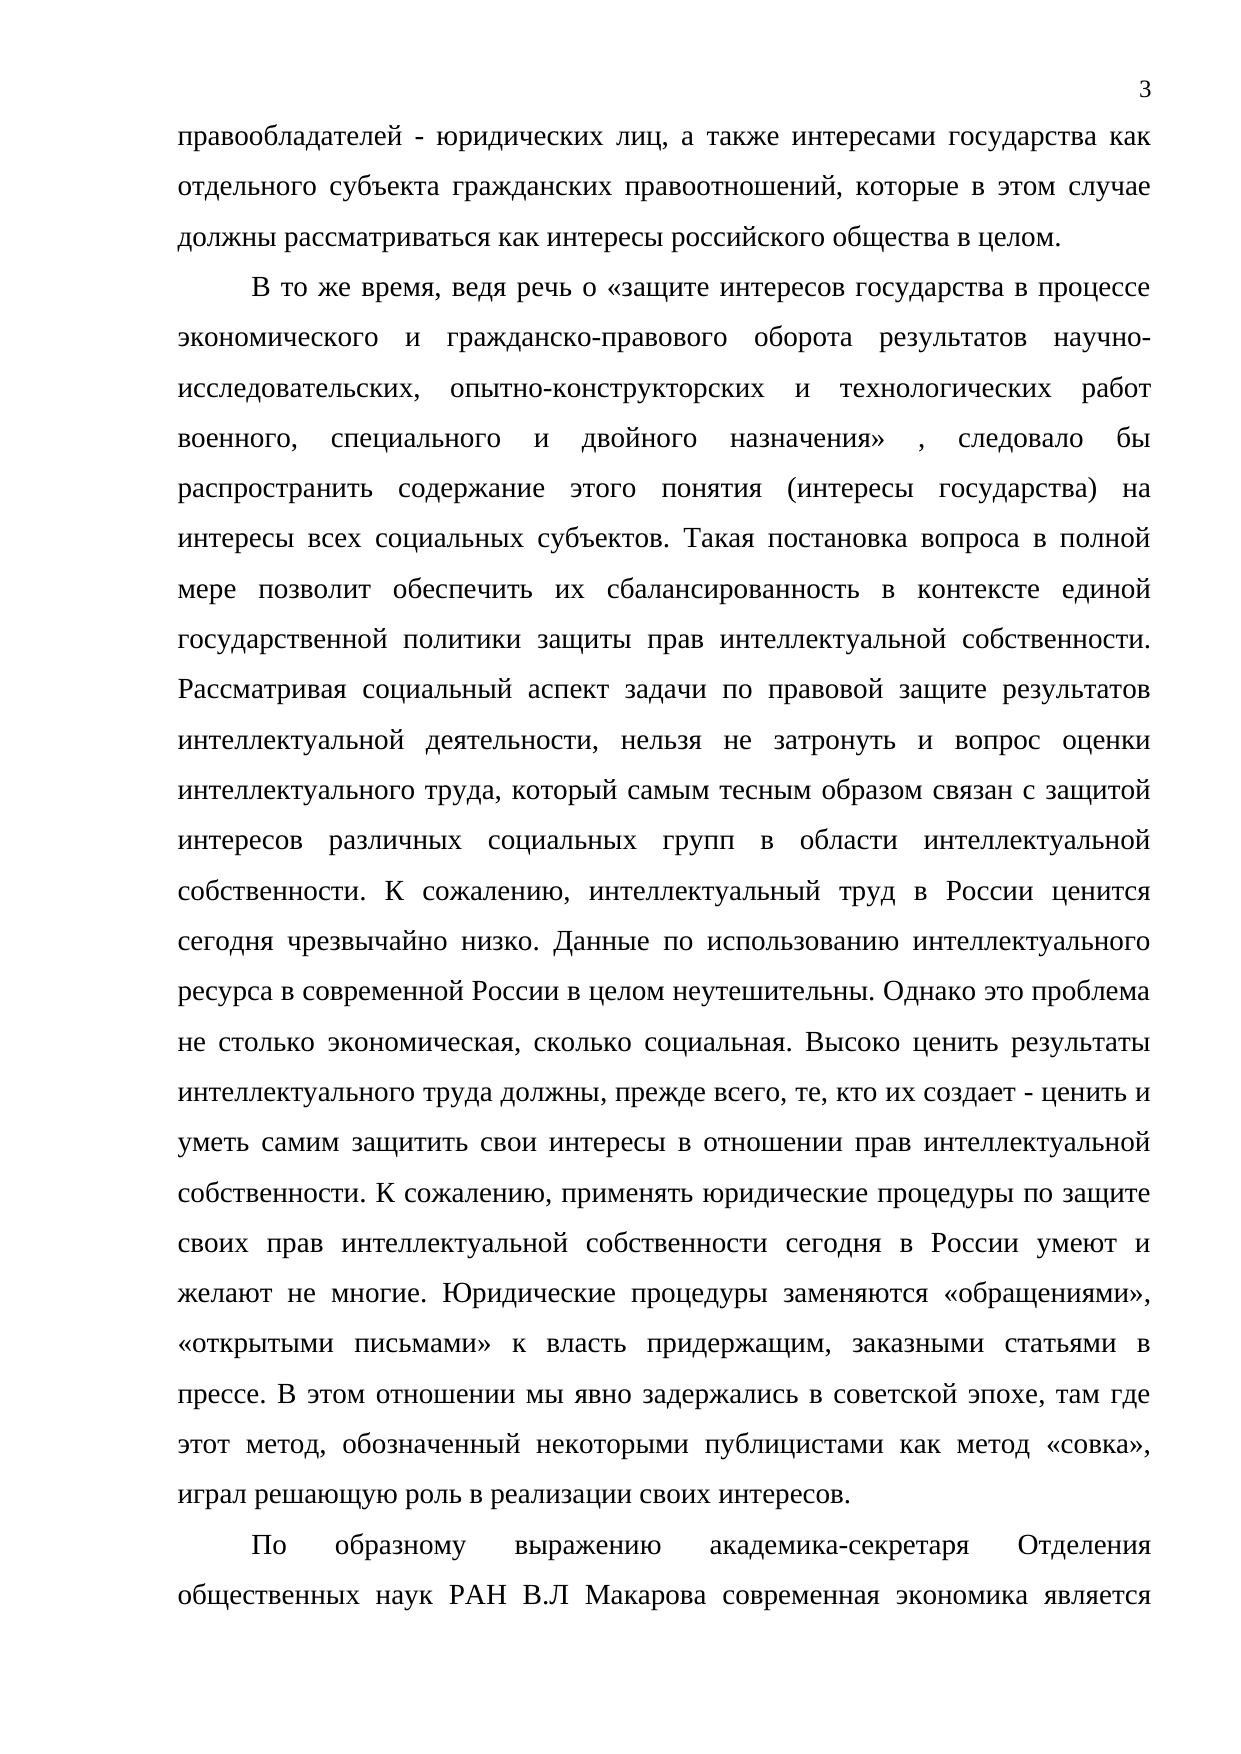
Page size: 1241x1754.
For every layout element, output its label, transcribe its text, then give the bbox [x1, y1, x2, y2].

text В то же время, ведя речь о «защите интересов государства в процессе экономического и гражданско-правового оборота результатов научно-исследовательских, опытно-конструкторских и технологических работ военного, специального и двойного назначения» , следовало бы распространить содержание этого понятия (интересы государства) на интересы всех социальных субъектов. Такая постановка вопроса в полной мере позволит обеспечить их сбалансированность в контексте единой государственной политики защиты прав интеллектуальной собственности. Рассматривая социальный аспект задачи по правовой защите результатов интеллектуальной деятельности, нельзя не затронуть и вопрос оценки интеллектуального труда, который самым тесным образом связан с защитой интересов различных социальных групп в области интеллектуальной собственности. К сожалению, интеллектуальный труд в России ценится сегодня чрезвычайно низко. Данные по использованию интеллектуального ресурса в современной России в целом неутешительны. Однако это проблема не столько экономическая, сколько социальная. Высоко ценить результаты интеллектуального труда должны, прежде всего, те, кто их создает - ценить и уметь самим защитить свои интересы в отношении прав интеллектуальной собственности. К сожалению, применять юридические процедуры по защите своих прав интеллектуальной собственности сегодня в России умеют и желают не многие. Юридические процедуры заменяются «обращениями», «открытыми письмами» к власть придержащим, заказными статьями в прессе. В этом отношении мы явно задержались в советской эпохе, там где этот метод, обозначенный некоторыми публицистами как метод «совка», играл решающую роль в реализации своих интересов. [177, 269, 1152, 1510]
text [177, 1527, 1152, 1611]
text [177, 118, 1152, 252]
